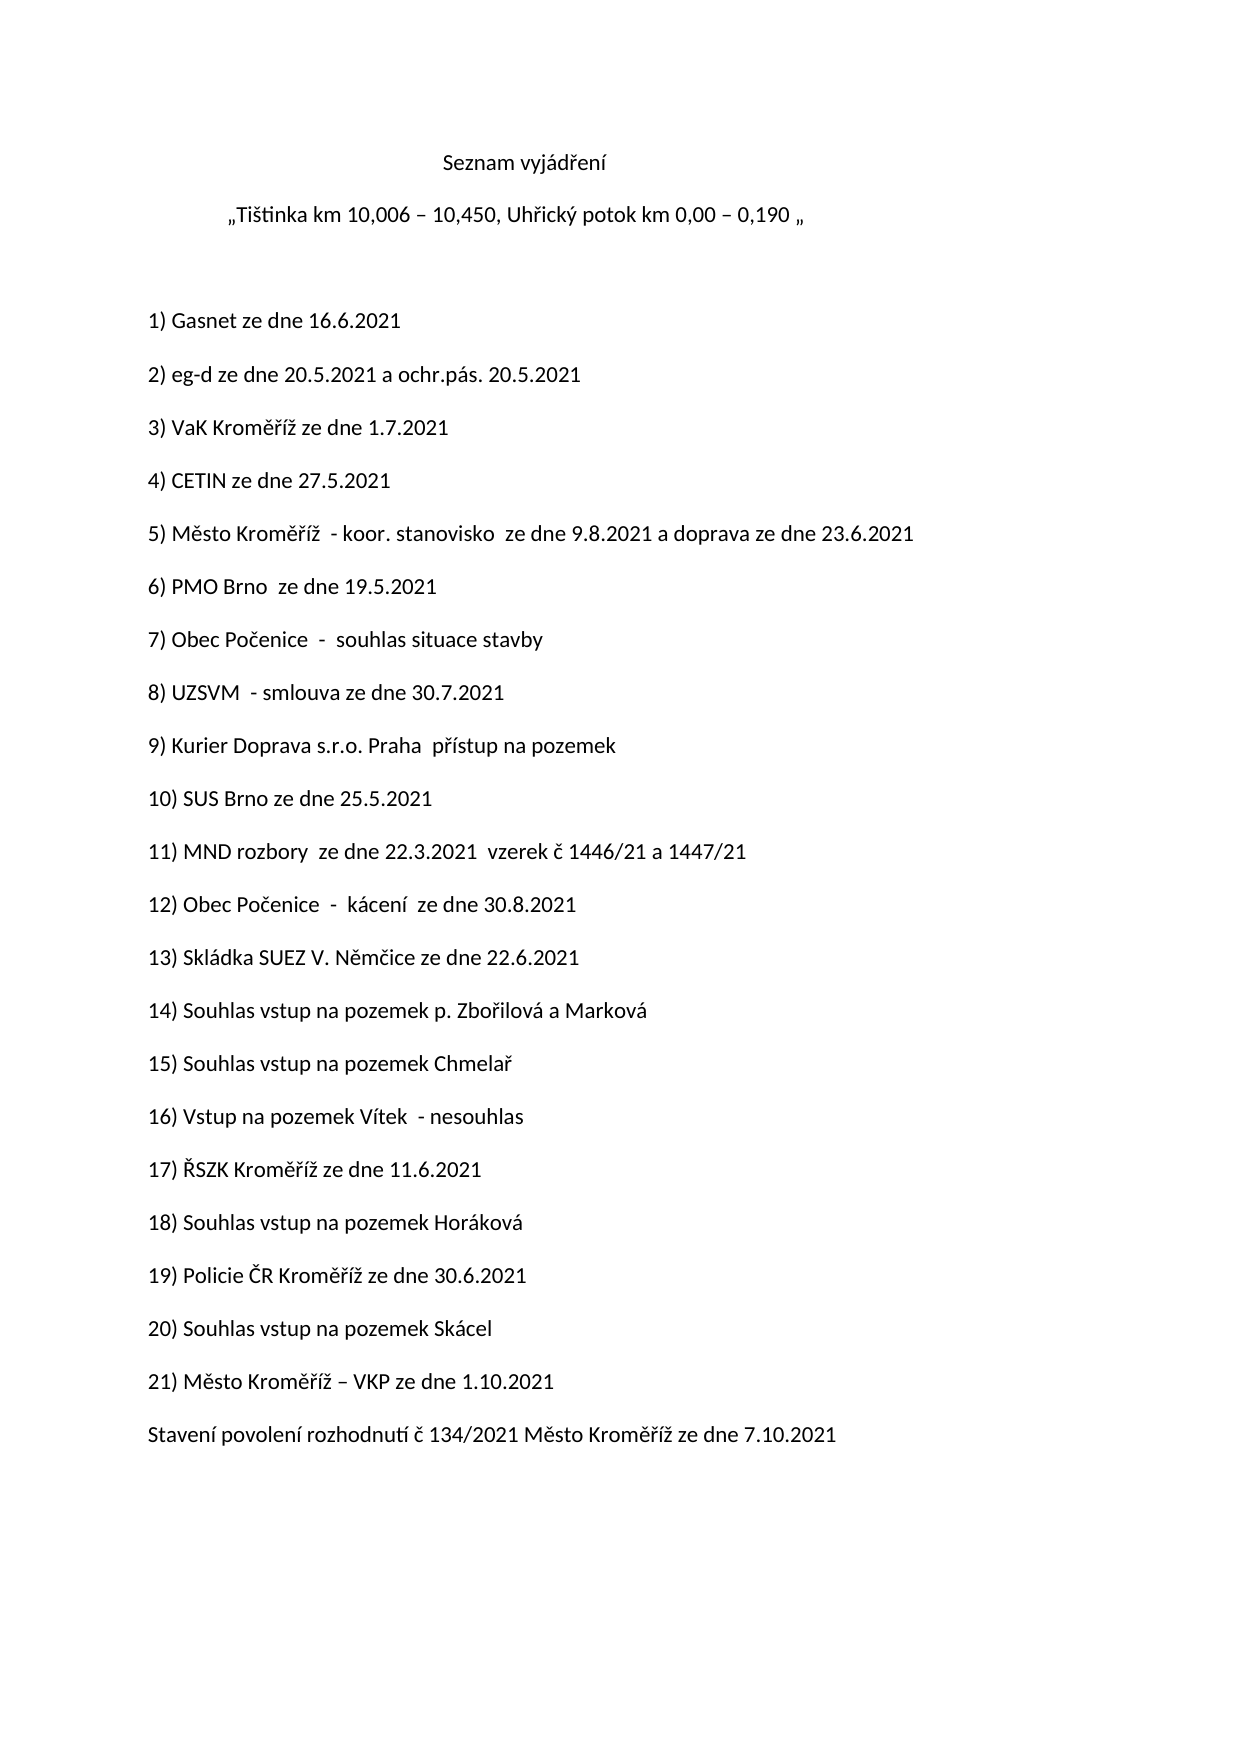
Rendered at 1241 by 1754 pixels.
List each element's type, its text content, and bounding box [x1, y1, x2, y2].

text 13) Skládka SUEZ V. Němčice ze dne 22.6.2021 [148, 943, 1093, 971]
text „Tištinka km 10,006 – 10,450, Uhřický potok km 0,00 – 0,190 „ [148, 201, 1093, 229]
text 14) Souhlas vstup na pozemek p. Zbořilová a Marková [148, 996, 1093, 1024]
text 10) SUS Brno ze dne 25.5.2021 [148, 784, 1093, 812]
text 11) MND rozbory ze dne 22.3.2021 vzerek č 1446/21 a 1447/21 [148, 837, 1093, 865]
text 2) eg-d ze dne 20.5.2021 a ochr.pás. 20.5.2021 [148, 360, 1093, 388]
text 6) PMO Brno ze dne 19.5.2021 [148, 572, 1093, 600]
text 4) CETIN ze dne 27.5.2021 [148, 466, 1093, 494]
text 8) UZSVM - smlouva ze dne 30.7.2021 [148, 678, 1093, 706]
text 3) VaK Kroměříž ze dne 1.7.2021 [148, 413, 1093, 441]
text 19) Policie ČR Kroměříž ze dne 30.6.2021 [148, 1261, 1093, 1289]
text 5) Město Kroměříž - koor. stanovisko ze dne 9.8.2021 a doprava ze dne 23.6.2021 [148, 519, 1093, 547]
text 21) Město Kroměříž – VKP ze dne 1.10.2021 [148, 1367, 1093, 1395]
text 7) Obec Počenice - souhlas situace stavby [148, 625, 1093, 653]
text Stavení povolení rozhodnutí č 134/2021 Město Kroměříž ze dne 7.10.2021 [148, 1420, 1093, 1448]
text Seznam vyjádření [148, 148, 1093, 176]
text 20) Souhlas vstup na pozemek Skácel [148, 1314, 1093, 1342]
text 16) Vstup na pozemek Vítek - nesouhlas [148, 1102, 1093, 1130]
text 18) Souhlas vstup na pozemek Horáková [148, 1208, 1093, 1236]
text 12) Obec Počenice - kácení ze dne 30.8.2021 [148, 890, 1093, 918]
text 15) Souhlas vstup na pozemek Chmelař [148, 1049, 1093, 1077]
text 17) ŘSZK Kroměříž ze dne 11.6.2021 [148, 1155, 1093, 1183]
text 9) Kurier Doprava s.r.o. Praha přístup na pozemek [148, 731, 1093, 759]
text 1) Gasnet ze dne 16.6.2021 [148, 307, 1093, 335]
